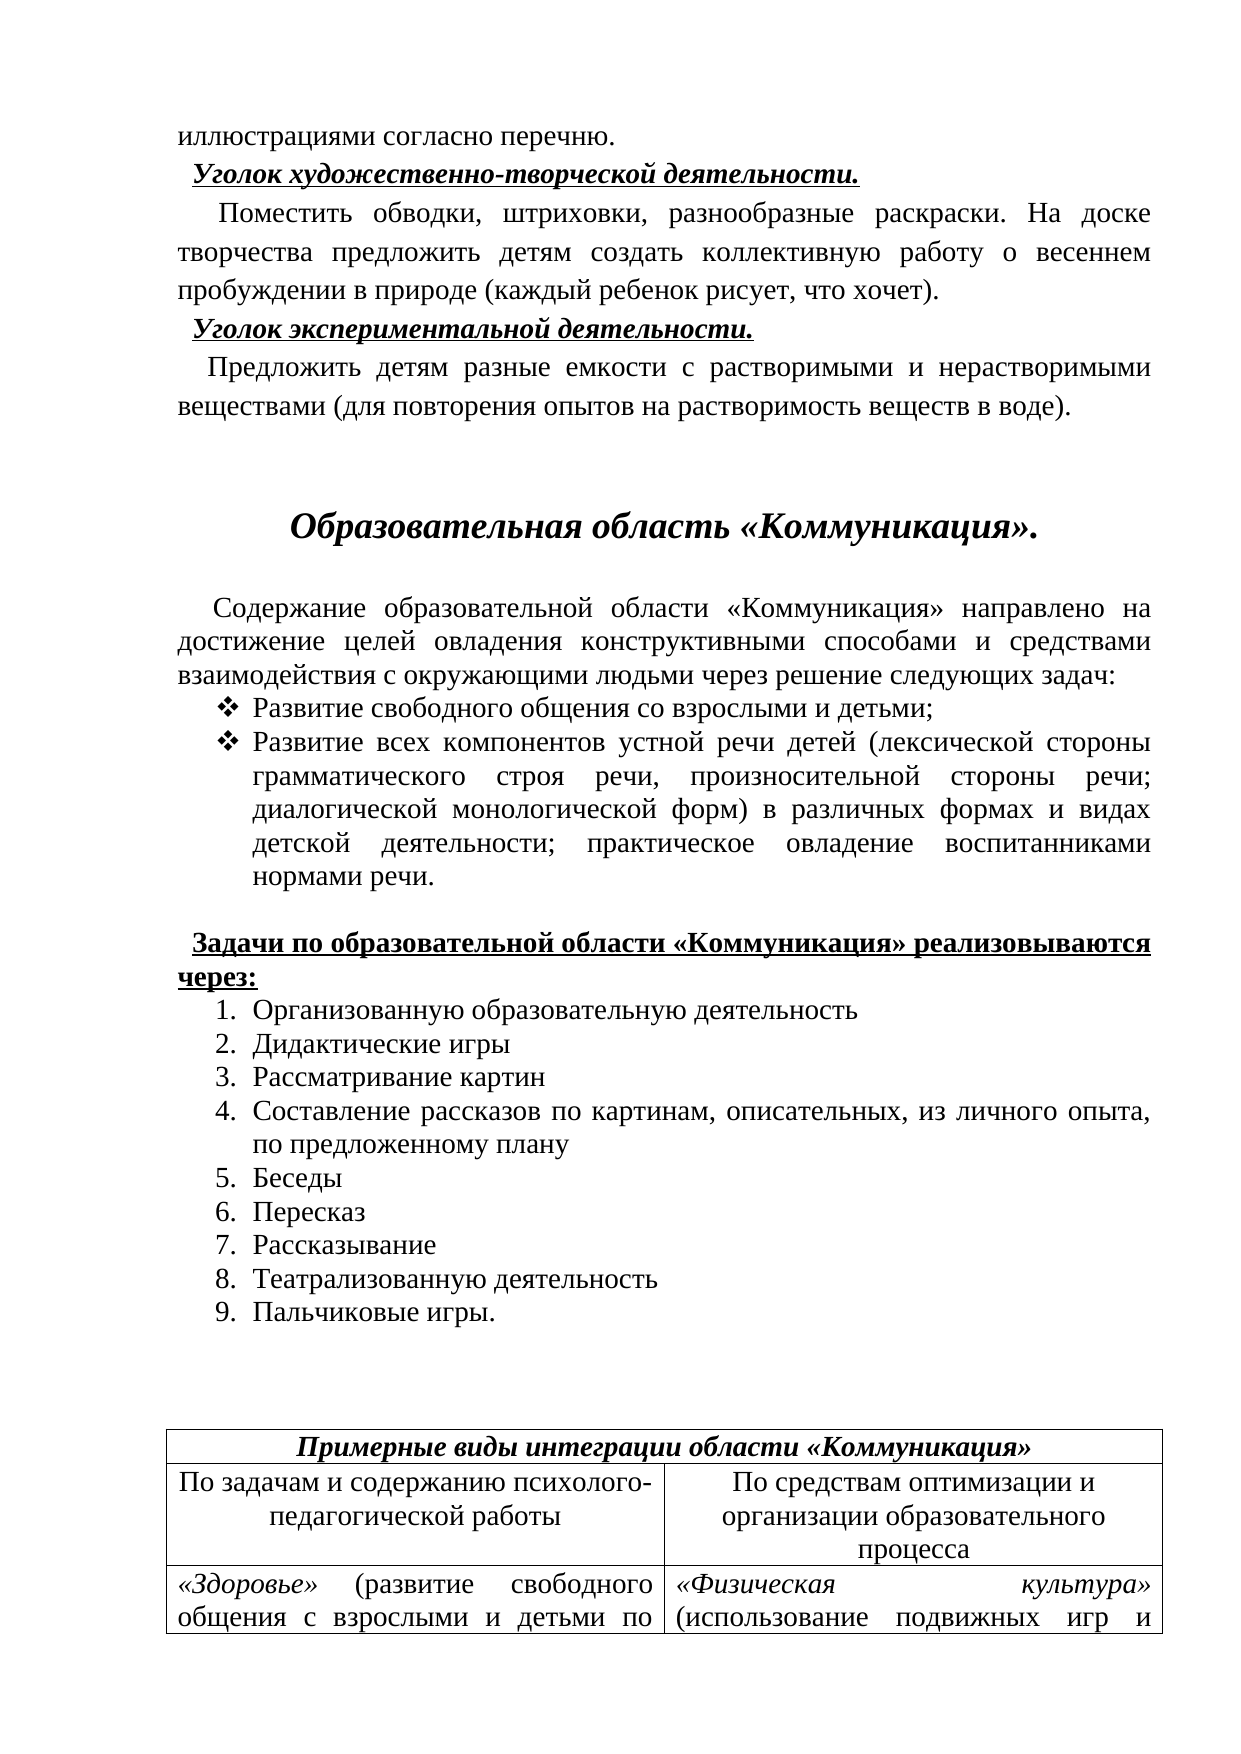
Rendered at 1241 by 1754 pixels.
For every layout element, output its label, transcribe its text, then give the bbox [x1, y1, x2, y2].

list Развитие свободного общения со взрослыми и детьми; [215, 690, 1152, 724]
list Рассказывание [215, 1227, 1152, 1261]
list Развитие всех компонентов устной речи детей (лексической стороны грамматического строя речи, произносительной стороны речи; диалогической монологической форм) в различных формах и видах детской деятельности; практическое овладение воспитанниками нормами речи. [215, 724, 1152, 892]
list Пальчиковые игры. [215, 1294, 1152, 1328]
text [177, 118, 1152, 152]
list Организованную образовательную деятельность [215, 992, 1152, 1026]
table_header Примерные виды интеграции области «Коммуникация» [167, 1430, 1162, 1463]
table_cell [167, 1566, 664, 1633]
list Беседы [215, 1160, 1152, 1194]
text Содержание образовательной области «Коммуникация» направлено на достижение целей овладения конструктивными способами и средствами взаимодействия с окружающими людьми через решение следующих задач: [177, 590, 1152, 690]
list Составление рассказов по картинам, описательных, из личного опыта, по предложенному плану [215, 1093, 1152, 1160]
text Образовательная область «Коммуникация». [177, 503, 1152, 547]
text Предложить детям разные емкости с растворимыми и нерастворимыми веществами (для повторения опытов на растворимость веществ в воде). [177, 349, 1152, 421]
text Уголок художественно-творческой деятельности. [177, 157, 1152, 190]
text Задачи по образовательной области «Коммуникация» реализовываются через: [177, 925, 1152, 992]
table_cell По средствам оптимизации и организации образовательного процесса [665, 1464, 1162, 1565]
list Дидактические игры [215, 1026, 1152, 1059]
text Уголок экспериментальной деятельности. [177, 311, 1152, 344]
list Пересказ [215, 1194, 1152, 1227]
list Театрализованную деятельность [215, 1261, 1152, 1294]
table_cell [665, 1566, 1162, 1633]
table_cell По задачам и содержанию психолого-педагогической работы [167, 1464, 664, 1565]
list Рассматривание картин [215, 1059, 1152, 1093]
text Поместить обводки, штриховки, разнообразные раскраски. На доске творчества предложить детям создать коллективную работу о весеннем пробуждении в природе (каждый ребенок рисует, что хочет). [177, 195, 1152, 306]
